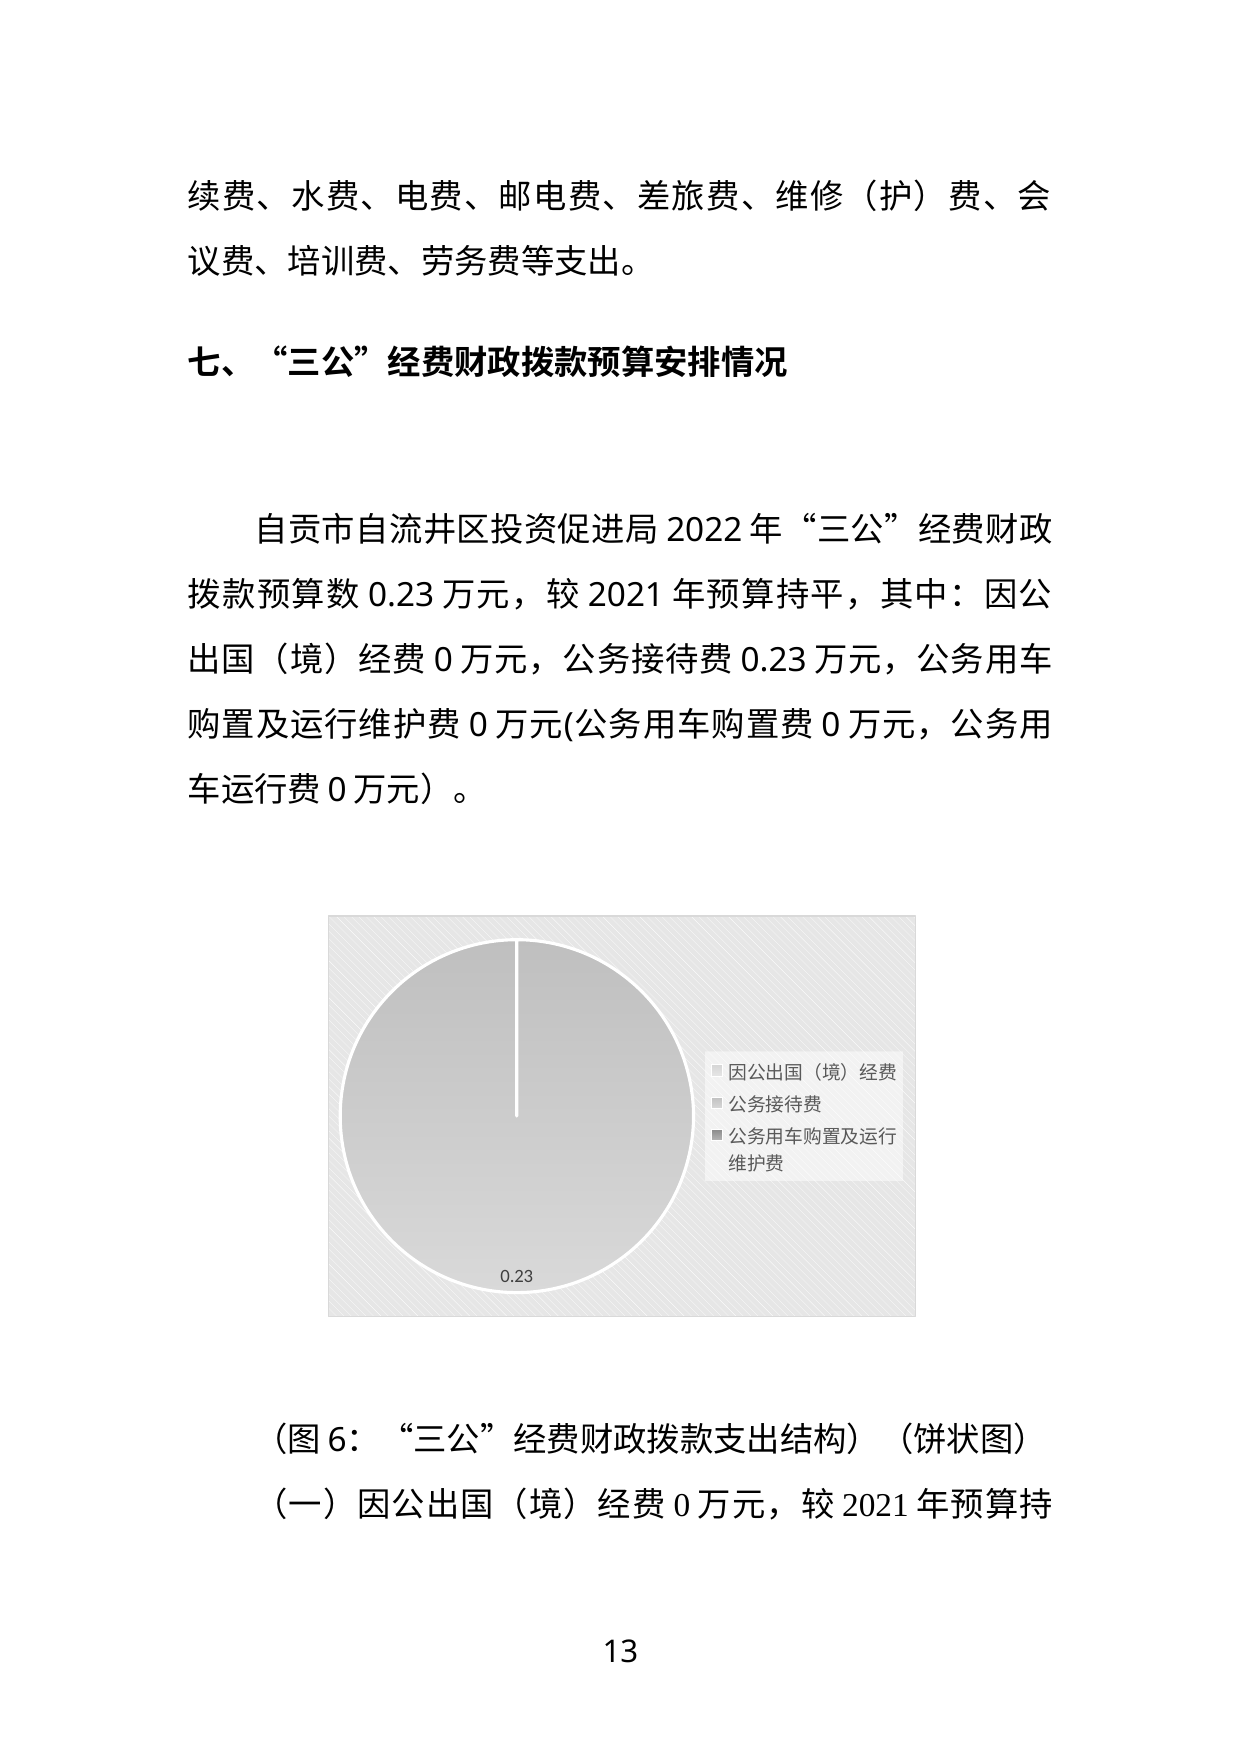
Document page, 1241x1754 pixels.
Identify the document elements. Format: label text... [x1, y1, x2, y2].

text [187, 162, 1053, 292]
text 自贡市自流井区投资促进局2022年“三公”经费财政拨款预算数0.23万元，较2021年预算持平，其中：因公出国（境）经费0万元，公务接待费0.23万元，公务用车购置及运行维护费0万元(公务用车购置费0万元，公务用车运行费0万元）。 [187, 495, 1053, 820]
text （图6：“三公”经费财政拨款支出结构）（饼状图） [187, 1405, 1053, 1470]
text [187, 1470, 1053, 1535]
subtitle 七、“三公”经费财政拨款预算安排情况 [187, 327, 1053, 392]
